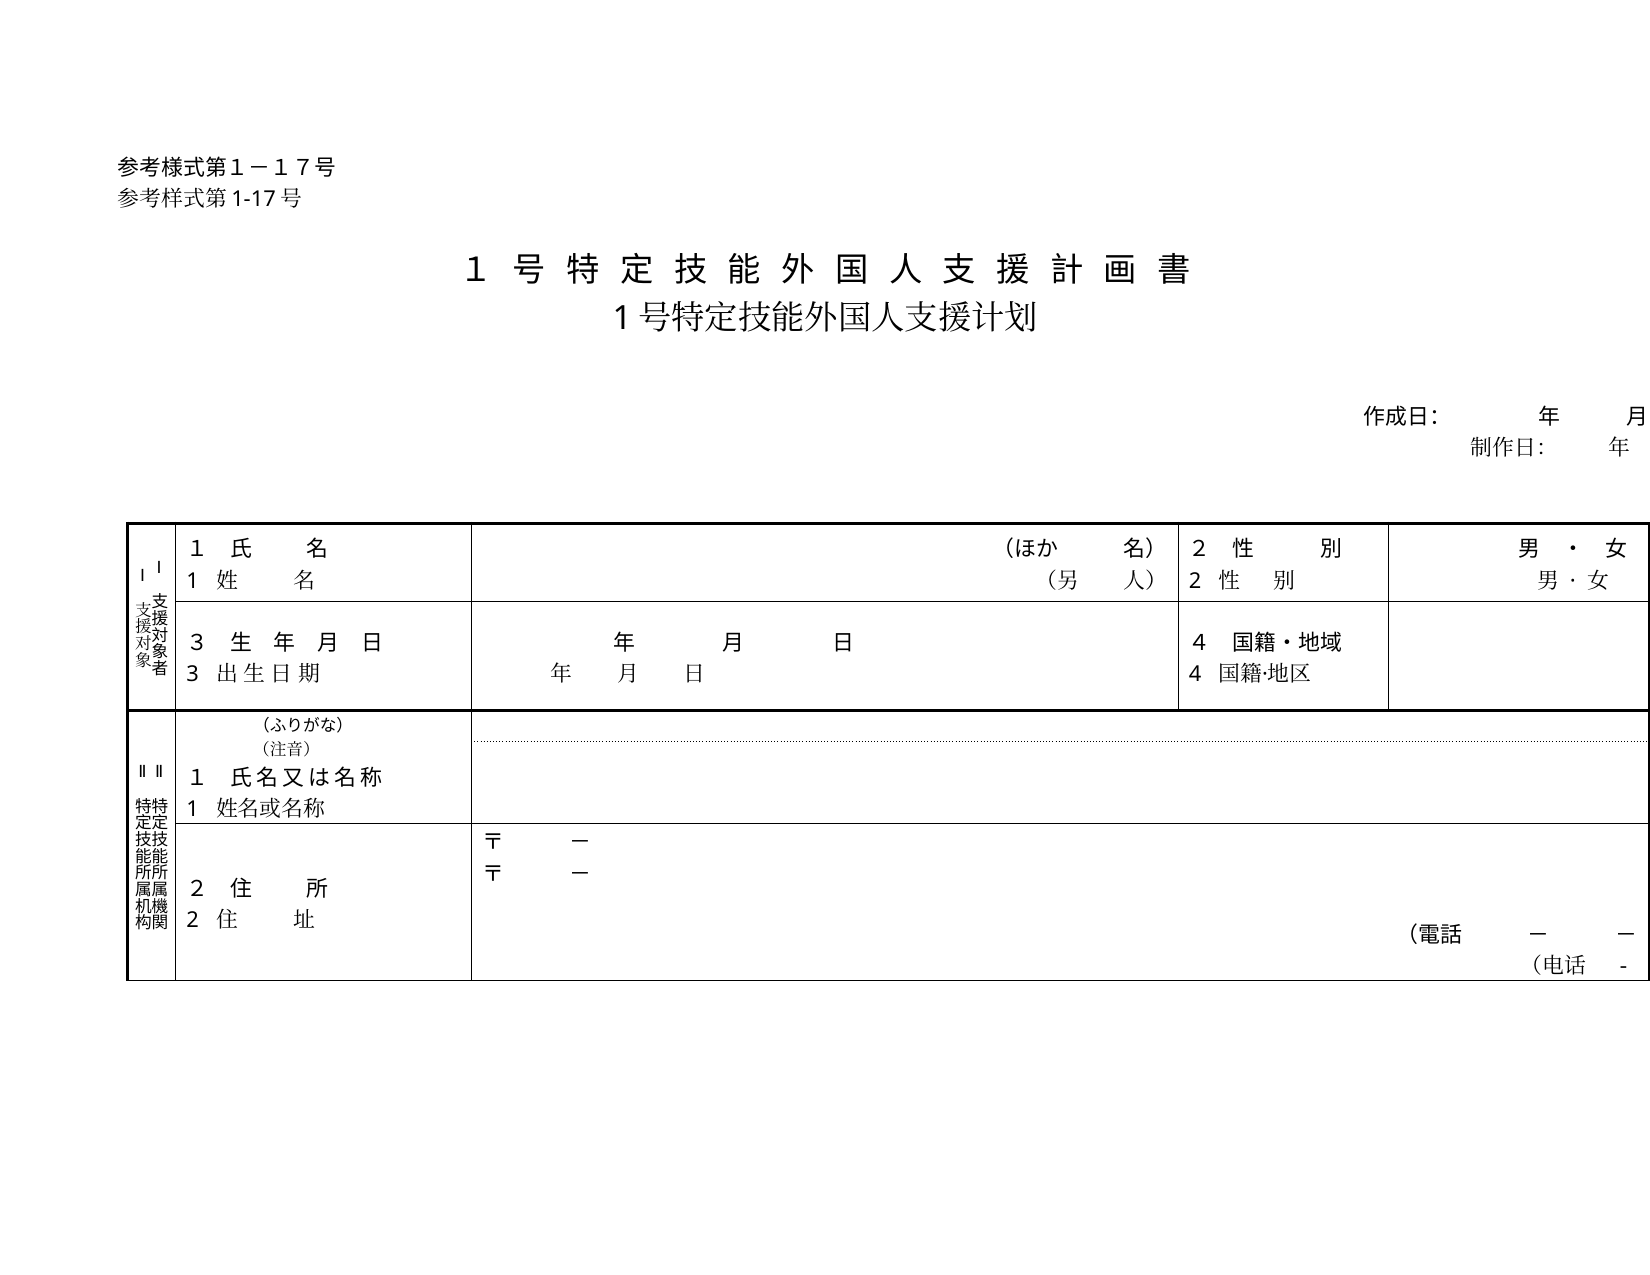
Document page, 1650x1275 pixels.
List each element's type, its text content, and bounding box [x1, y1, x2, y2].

table_cell ４ 国籍・地域 4 国籍·地区 [1179, 602, 1388, 708]
table_cell [472, 712, 1648, 741]
table_cell 年 月 日 年 月 日 [472, 602, 1178, 708]
table_cell １ 氏名 1 姓 名 [176, 525, 471, 601]
table_cell ３ 生年月日 3 出 生 日 期 [176, 602, 471, 708]
text 参考様式第１－１７号 [117, 150, 1500, 182]
text 参考样式第1-17号 [117, 182, 1500, 213]
text １号特定技能外国人支援計画書 [150, 243, 1500, 291]
table_cell 男 ・ 女 男 · 女 [1389, 525, 1648, 601]
table_cell （ほか 名） （另 人） [472, 525, 1178, 601]
table_cell Ⅰ 支援対象者 Ⅰ 支援对象 [129, 525, 175, 708]
text 1号特定技能外国人支援计划 [150, 291, 1500, 339]
table_cell （ふりがな） （注音） １ 氏名又は名称 1 姓名或名称 [176, 712, 471, 823]
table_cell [472, 824, 1648, 980]
table_cell [472, 741, 1648, 823]
table_cell Ⅱ 特定技能所属機関 Ⅱ 特定技能所属机构 [129, 712, 175, 980]
table_cell ２ 住所 2 住 址 [176, 824, 471, 980]
table_cell [1389, 602, 1648, 708]
table_header 作成日： 年 月 日 制作日： 年 月 日 [128, 399, 1650, 522]
table_cell ２ 性 別 2 性 别 [1179, 525, 1388, 601]
